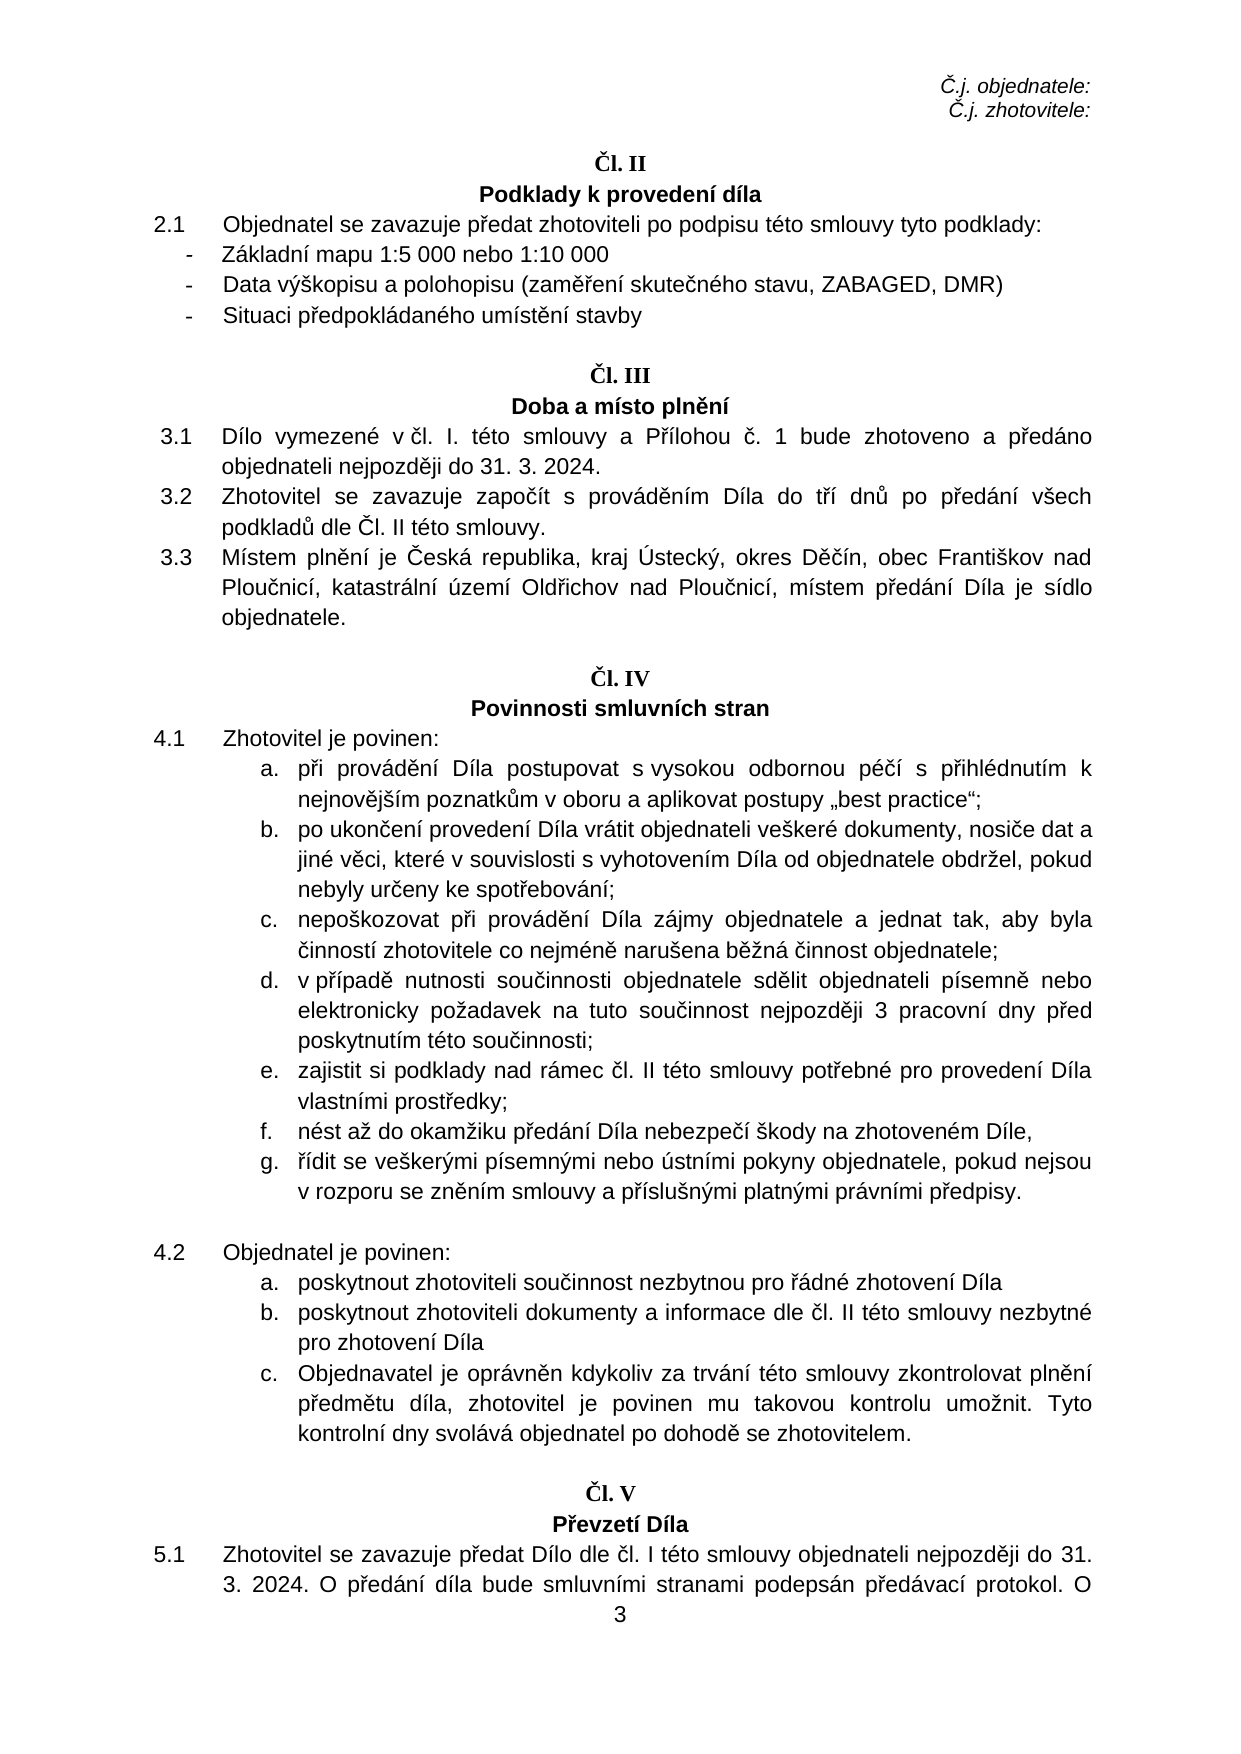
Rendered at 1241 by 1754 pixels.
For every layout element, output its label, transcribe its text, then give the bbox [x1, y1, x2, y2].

list Zhotovitel se zavazuje započít s prováděním Díla do tří dnů po předání všech podkladů dle Čl. II této smlouvy. [192, 483, 1093, 540]
list Objednatel je povinen: [185, 1239, 1093, 1265]
list Objednavatel je oprávněn kdykoliv za trvání této smlouvy zkontrolovat plnění předmětu díla, zhotovitel je povinen mu takovou kontrolu umožnit. Tyto kontrolní dny svolává objednatel po dohodě se zhotovitelem. [260, 1359, 1093, 1446]
list nepoškozovat při provádění Díla zájmy objednatele a jednat tak, aby byla činností zhotovitele co nejméně narušena běžná činnost objednatele; [260, 906, 1093, 963]
list zajistit si podklady nad rámec čl. II této smlouvy potřebné pro provedení Díla vlastními prostředky; [260, 1057, 1093, 1114]
text - Základní mapu 1:5 000 nebo 1:10 000 [185, 241, 1093, 267]
list Situaci předpokládaného umístění stavby [185, 302, 1093, 328]
list po ukončení provedení Díla vrátit objednateli veškeré dokumenty, nosiče dat a jiné věci, které v souvislosti s vyhotovením Díla od objednatele obdržel, pokud nebyly určeny ke spotřebování; [260, 816, 1093, 902]
list poskytnout zhotoviteli dokumenty a informace dle čl. II této smlouvy nezbytné pro zhotovení Díla [260, 1299, 1093, 1356]
text Podklady k provedení díla [148, 181, 1093, 207]
list Dílo vymezené v čl. I. této smlouvy a Přílohou č. 1 bude zhotoveno a předáno objednateli nejpozději do 31. 3. 2024. [192, 423, 1093, 479]
list poskytnout zhotoviteli součinnost nezbytnou pro řádné zhotovení Díla [260, 1269, 1093, 1295]
list v případě nutnosti součinnosti objednatele sdělit objednateli písemně nebo elektronicky požadavek na tuto součinnost nejpozději 3 pracovní dny před poskytnutím této součinnosti; [260, 967, 1093, 1053]
list Převzetí Díla [148, 1480, 1093, 1537]
list nést až do okamžiku předání Díla nebezpečí škody na zhotoveném Díle, [260, 1118, 1093, 1144]
list Data výškopisu a polohopisu (zaměření skutečného stavu, ZABAGED, DMR) [185, 271, 1093, 298]
list Místem plnění je Česká republika, kraj Ústecký, okres Děčín, obec Františkov nad Ploučnicí, katastrální území Oldřichov nad Ploučnicí, místem předání Díla je sídlo objednatele. [192, 544, 1093, 631]
list při provádění Díla postupovat s vysokou odbornou péčí s přihlédnutím k nejnovějším poznatkům v oboru a aplikovat postupy „best practice“; [260, 755, 1093, 812]
list Doba a místo plnění [148, 362, 1093, 419]
list Zhotovitel je povinen: [185, 725, 1093, 751]
list řídit se veškerými písemnými nebo ústními pokyny objednatele, pokud nejsou v rozporu se zněním smlouvy a příslušnými platnými právními předpisy. [260, 1148, 1093, 1204]
list Objednatel se zavazuje předat zhotoviteli po podpisu této smlouvy tyto podklady: [185, 211, 1093, 237]
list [185, 1541, 1093, 1597]
list Povinnosti smluvních stran [148, 664, 1093, 721]
